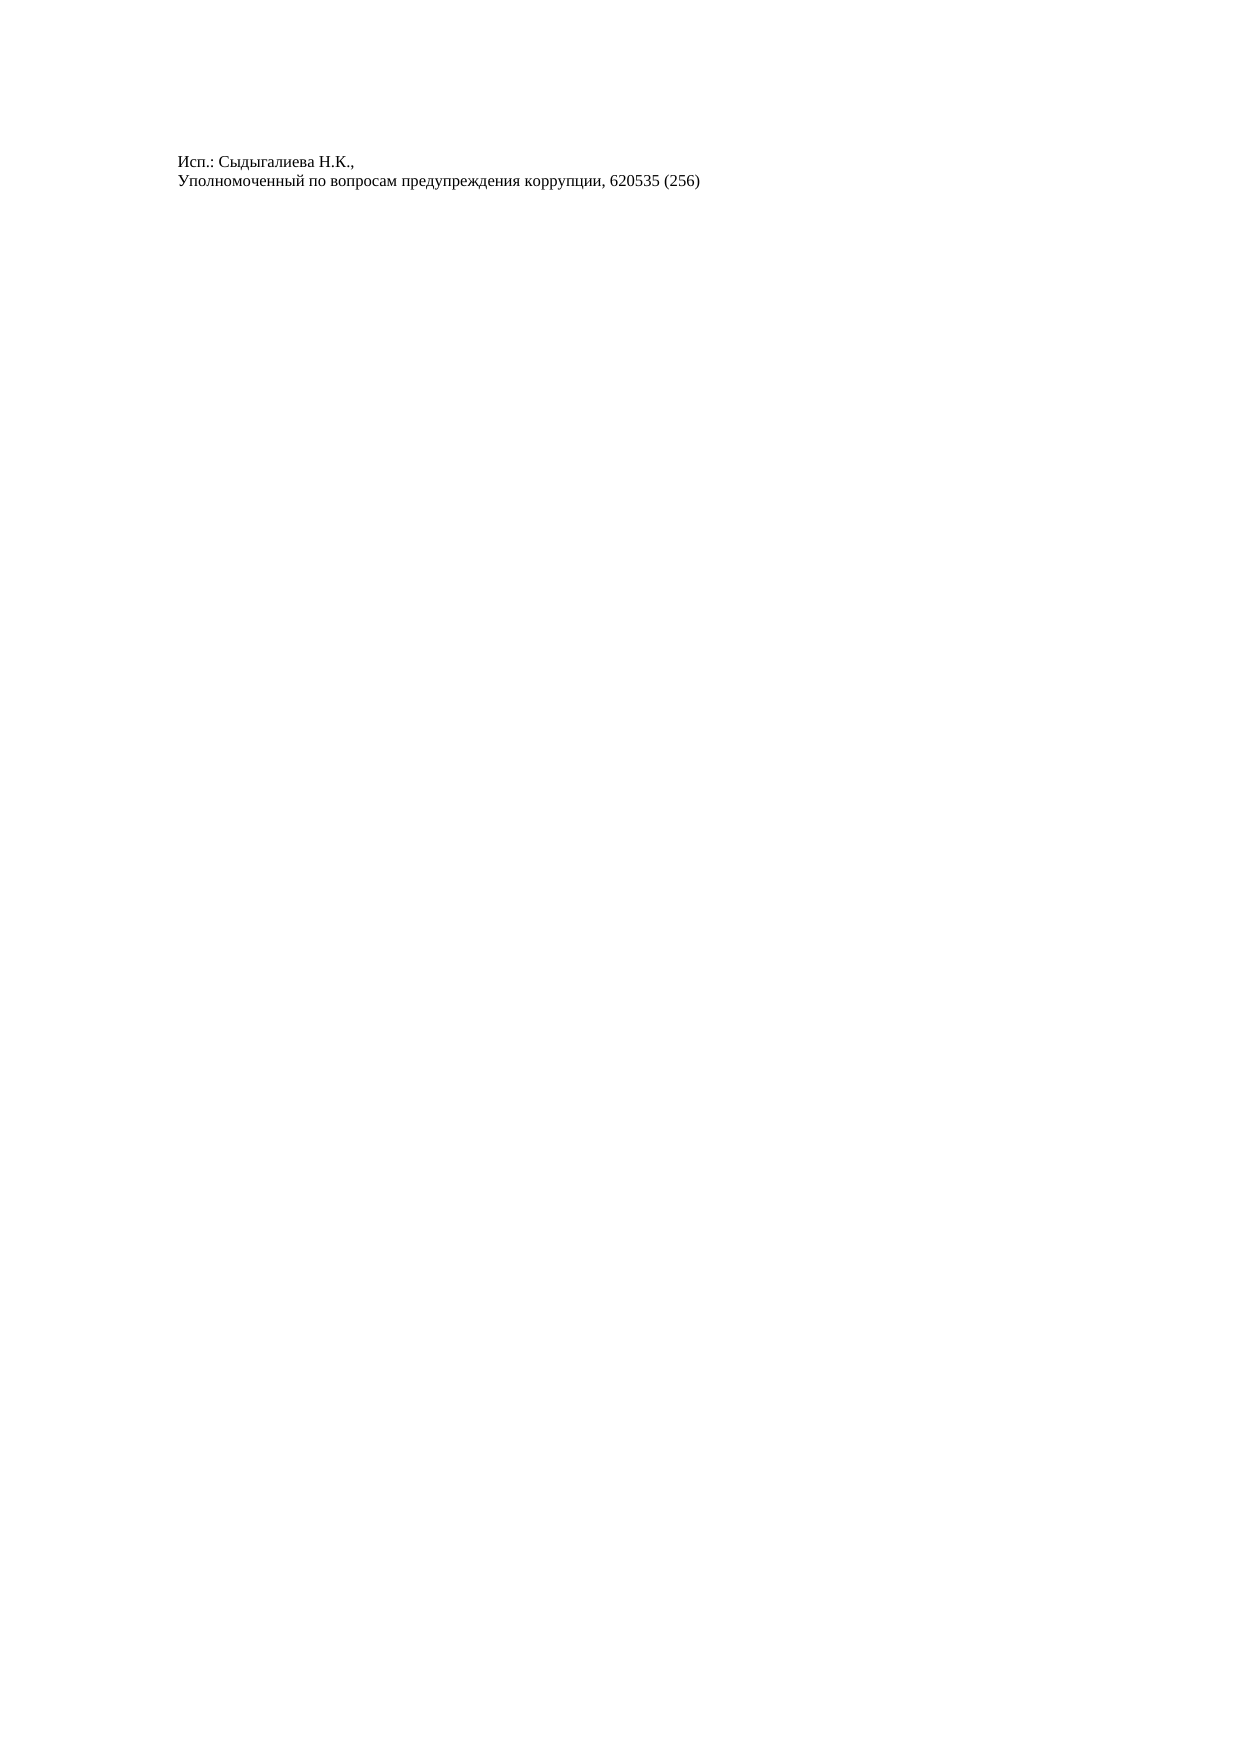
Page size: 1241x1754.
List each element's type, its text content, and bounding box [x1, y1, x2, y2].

text Исп.: Сыдыгалиева Н.К., [177, 152, 1152, 171]
text Уполномоченный по вопросам предупреждения коррупции, 620535 (256) [177, 171, 1152, 190]
